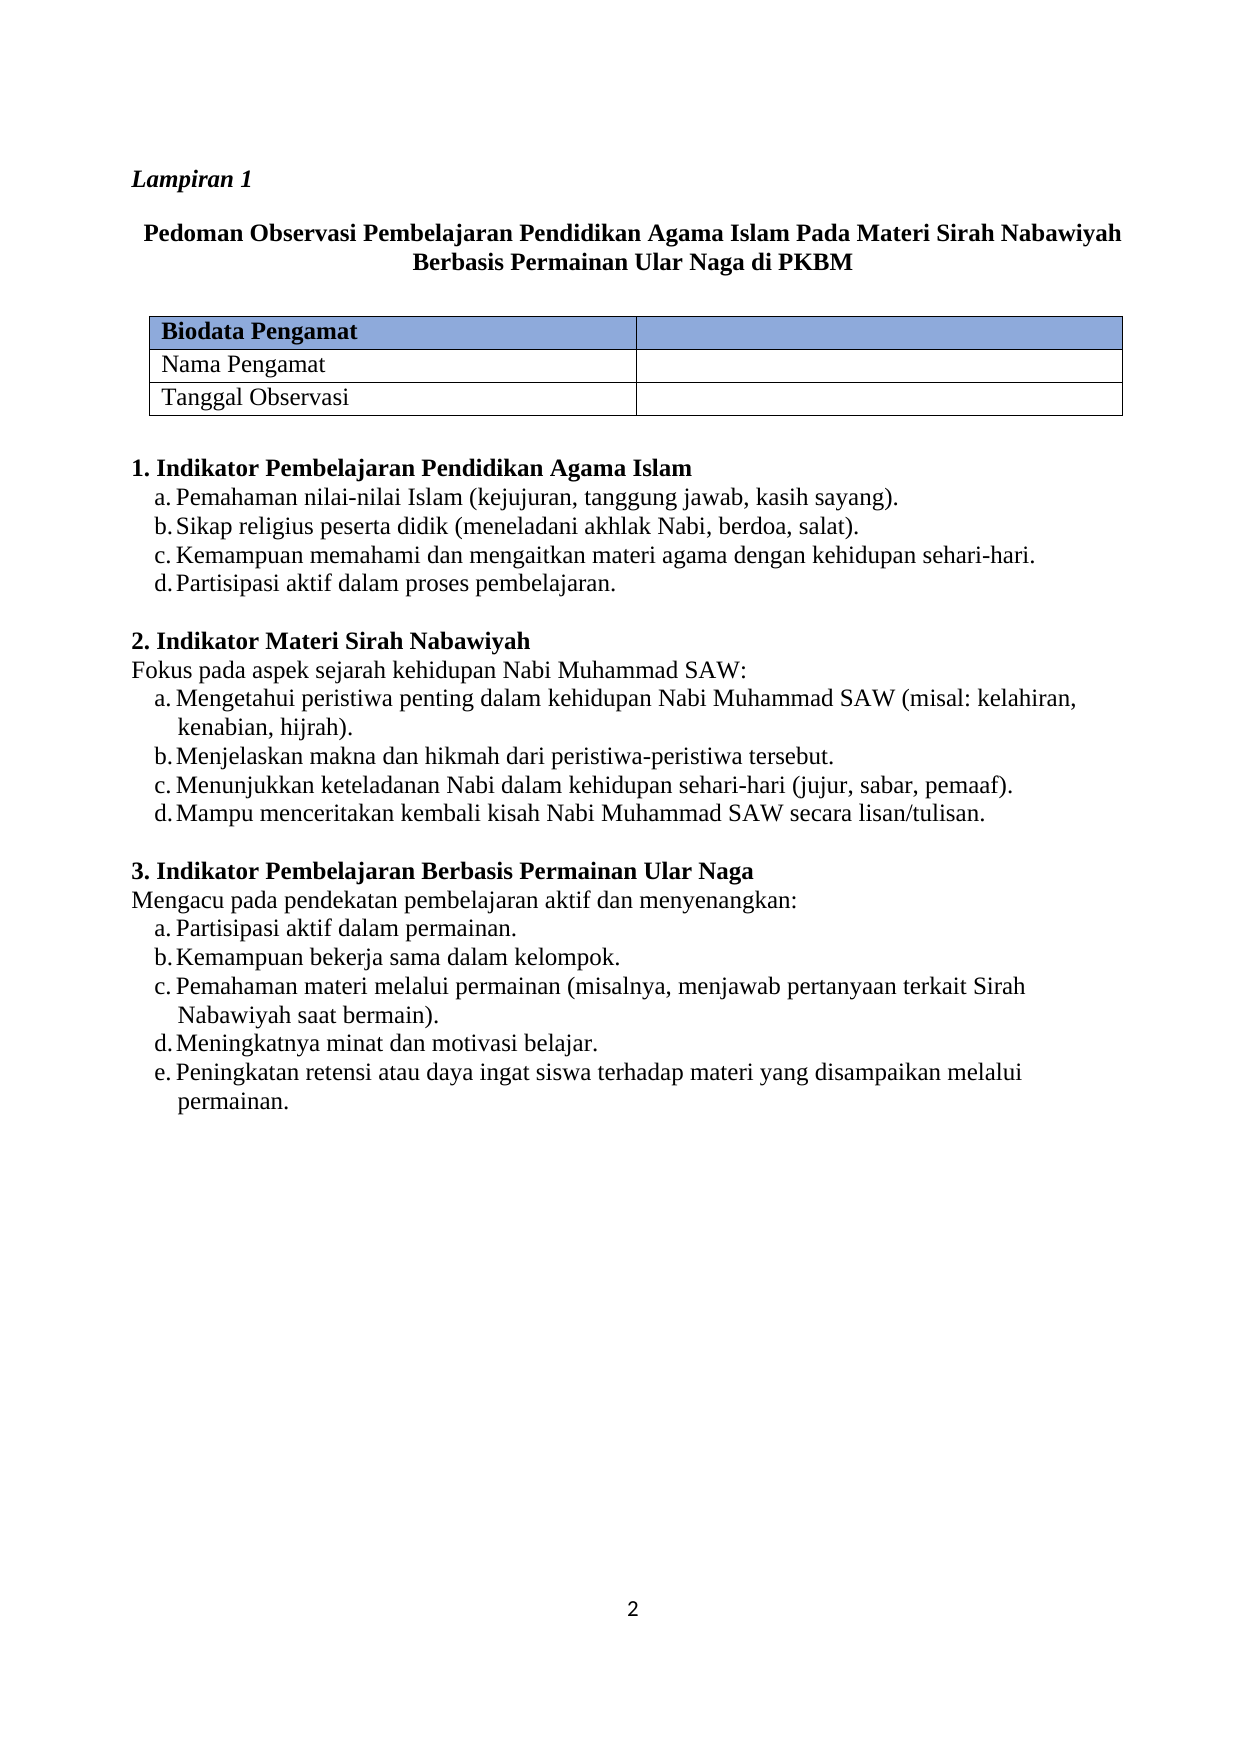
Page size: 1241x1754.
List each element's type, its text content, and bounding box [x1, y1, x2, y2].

table_header Biodata Pengamat [150, 317, 636, 349]
list Peningkatan retensi atau daya ingat siswa terhadap materi yang disampaikan melalui permainan. [154, 1057, 1134, 1115]
text 2. Indikator Materi Sirah Nabawiyah [131, 626, 1134, 655]
list Kemampuan memahami dan mengaitkan materi agama dengan kehidupan sehari-hari. [154, 540, 1134, 568]
table_cell [637, 383, 1122, 415]
text Mengacu pada pendekatan pembelajaran aktif dan menyenangkan: [131, 885, 1134, 913]
table_cell [637, 350, 1122, 382]
table_cell Nama Pengamat [150, 350, 636, 382]
text Fokus pada aspek sejarah kehidupan Nabi Muhammad SAW: [131, 655, 1134, 683]
list Menjelaskan makna dan hikmah dari peristiwa-peristiwa tersebut. [154, 741, 1134, 770]
list Pemahaman nilai-nilai Islam (kejujuran, tanggung jawab, kasih sayang). [154, 482, 1134, 511]
list Meningkatnya minat dan motivasi belajar. [154, 1028, 1134, 1057]
list Partisipasi aktif dalam proses pembelajaran. [154, 568, 1134, 597]
table_header [637, 317, 1122, 349]
text Lampiran 1 [131, 164, 1134, 193]
list Mampu menceritakan kembali kisah Nabi Muhammad SAW secara lisan/tulisan. [154, 798, 1134, 827]
table_cell Tanggal Observasi [150, 383, 636, 415]
list Pemahaman materi melalui permainan (misalnya, menjawab pertanyaan terkait Sirah Nabawiyah saat bermain). [154, 971, 1134, 1028]
list Menunjukkan keteladanan Nabi dalam kehidupan sehari-hari (jujur, sabar, pemaaf). [154, 770, 1134, 798]
list Partisipasi aktif dalam permainan. [154, 913, 1134, 942]
text 3. Indikator Pembelajaran Berbasis Permainan Ular Naga [131, 856, 1134, 885]
list Sikap religius peserta didik (meneladani akhlak Nabi, berdoa, salat). [154, 511, 1134, 540]
text Pedoman Observasi Pembelajaran Pendidikan Agama Islam Pada Materi Sirah Nabawiyah Berbasis Permainan Ular Naga di PKBM [131, 218, 1134, 276]
text 1. Indikator Pembelajaran Pendidikan Agama Islam [131, 453, 1134, 482]
list Mengetahui peristiwa penting dalam kehidupan Nabi Muhammad SAW (misal: kelahiran, kenabian, hijrah). [154, 683, 1134, 741]
list Kemampuan bekerja sama dalam kelompok. [154, 942, 1134, 971]
